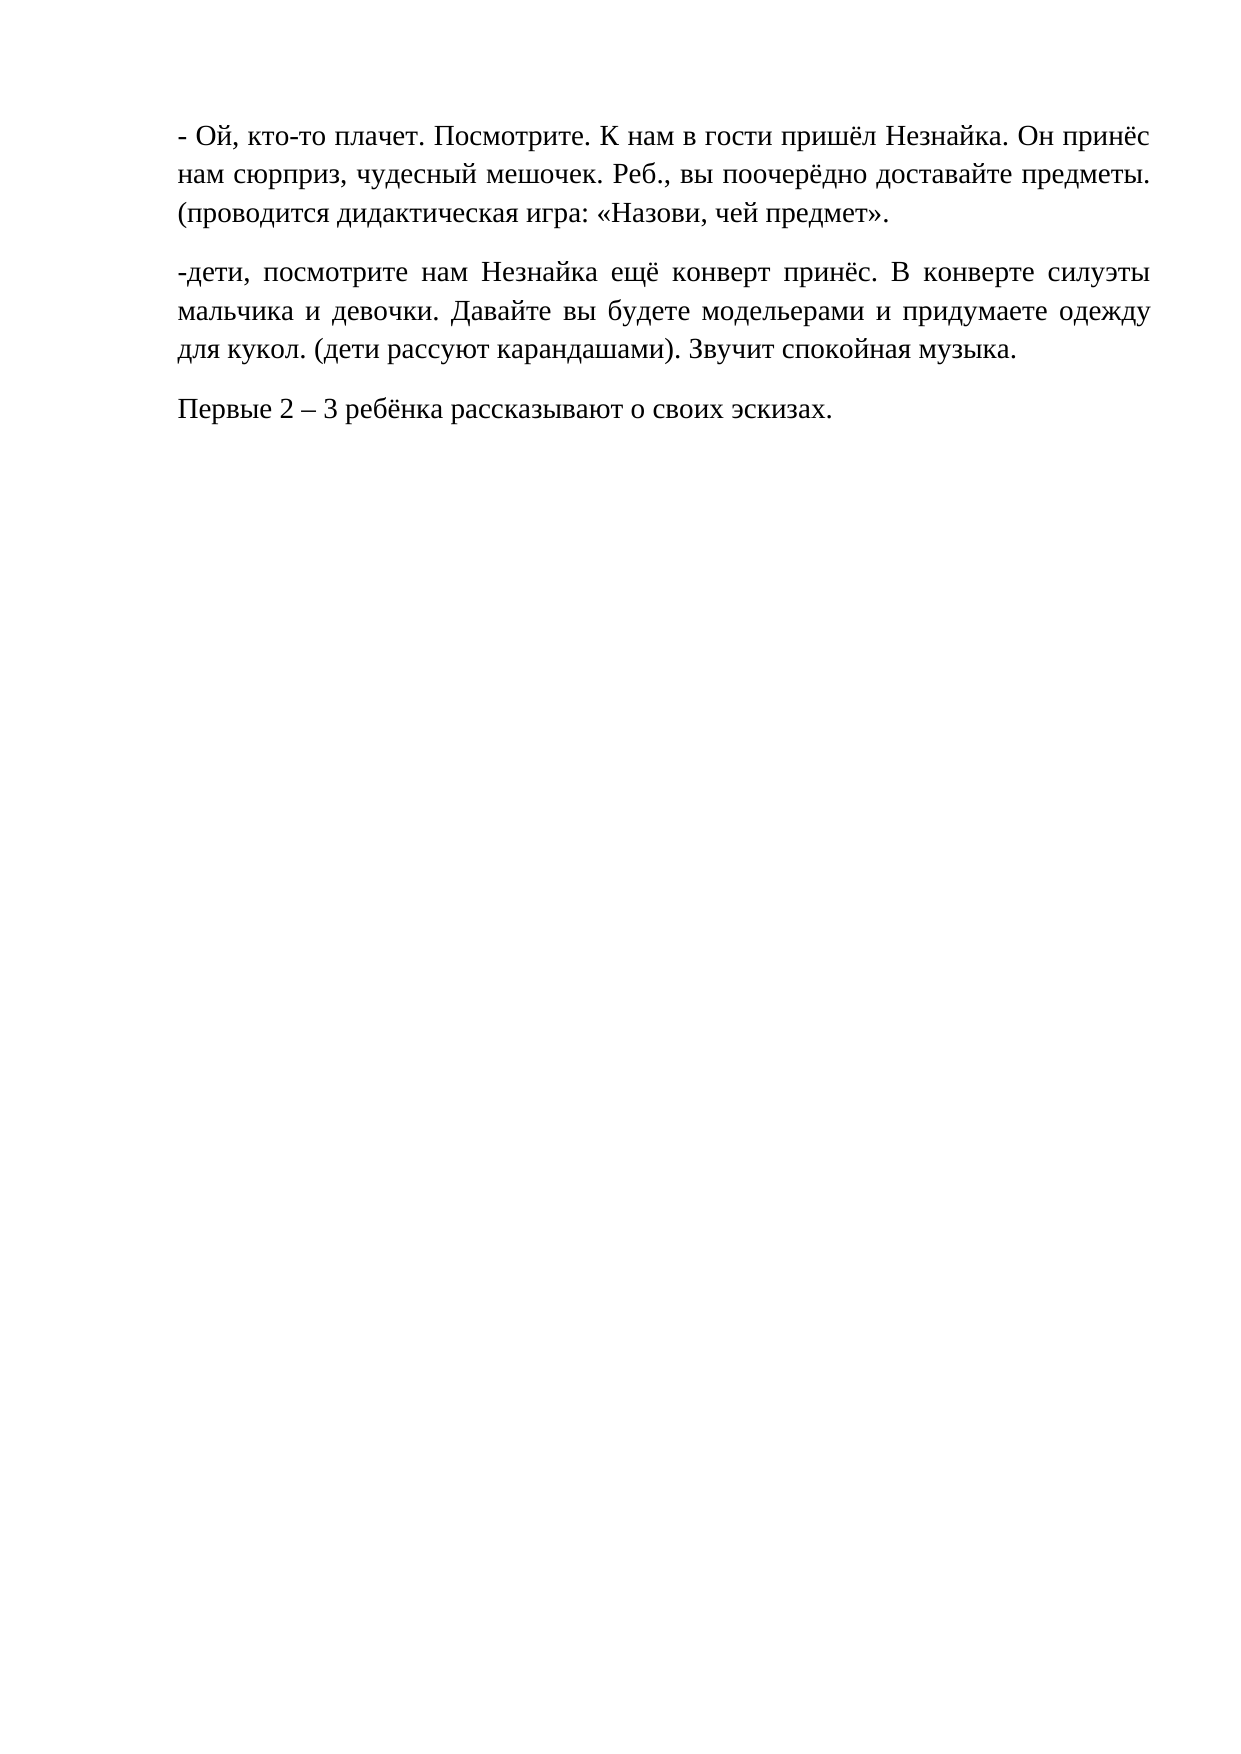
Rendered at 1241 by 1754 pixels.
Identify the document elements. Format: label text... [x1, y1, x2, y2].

text - Ой, кто-то плачет. Посмотрите. К нам в гости пришёл Незнайка. Он принёс нам сюрприз, чудесный мешочек. Реб., вы поочерёдно доставайте предметы. (проводится дидактическая игра: «Назови, чей предмет». [177, 118, 1152, 229]
text -дети, посмотрите нам Незнайка ещё конверт принёс. В конверте силуэты мальчика и девочки. Давайте вы будете модельерами и придумаете одежду для кукол. (дети рассуют карандашами). Звучит спокойная музыка. [177, 254, 1152, 365]
text Первые 2 – 3 ребёнка рассказывают о своих эскизах. [177, 391, 1152, 424]
